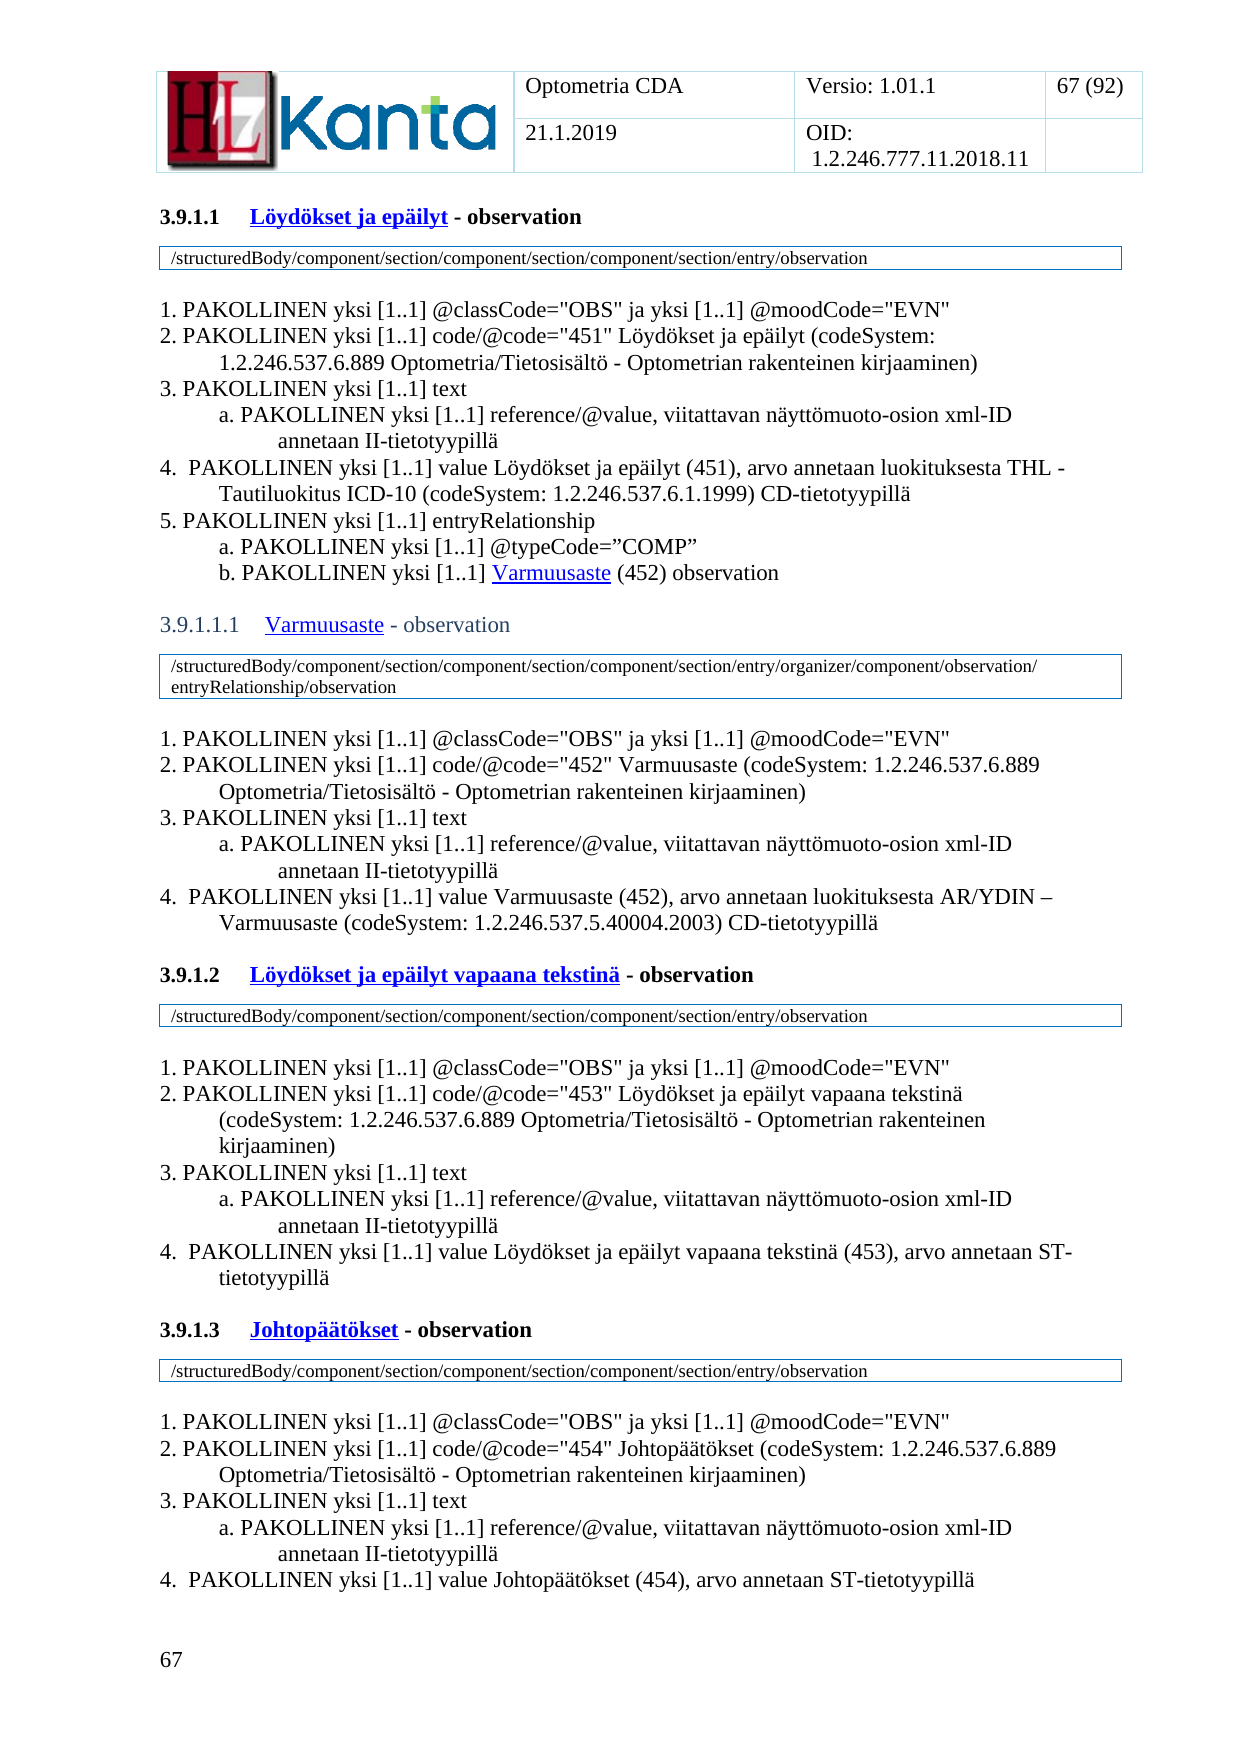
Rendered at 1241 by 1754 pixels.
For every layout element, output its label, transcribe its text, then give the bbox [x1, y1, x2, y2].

subtitle Johtopäätökset - observation [159, 1316, 1081, 1342]
table_header /structuredBody/component/section/component/section/component/section/entry/observation [160, 1005, 1121, 1026]
picture [167, 71, 279, 171]
picture [281, 96, 496, 150]
text 5. PAKOLLINEN yksi [1..1] entryRelationship [159, 507, 1081, 533]
text 2. PAKOLLINEN yksi [1..1] code/@code="453" Löydökset ja epäilyt vapaana tekstinä (codeSystem: 1.2.246.537.6.889 Optometria/Tietosisältö - Optometrian rakenteinen kirjaaminen) [159, 1080, 1081, 1159]
text a. PAKOLLINEN yksi [1..1] reference/@value, viitattavan näyttömuoto-osion xml-ID annetaan II-tietotyypillä [218, 401, 1081, 454]
text a. PAKOLLINEN yksi [1..1] @typeCode=”COMP” [218, 533, 1081, 559]
text b. PAKOLLINEN yksi [1..1] Varmuusaste (452) observation [218, 559, 1081, 586]
table_header /structuredBody/component/section/component/section/component/section/entry/organizer/component/observation/entryRelationship/observation [160, 655, 1121, 698]
text 3. PAKOLLINEN yksi [1..1] text [159, 375, 1081, 401]
subtitle Löydökset ja epäilyt vapaana tekstinä - observation [159, 961, 1081, 987]
text 2. PAKOLLINEN yksi [1..1] code/@code="451" Löydökset ja epäilyt (codeSystem: 1.2.246.537.6.889 Optometria/Tietosisältö - Optometrian rakenteinen kirjaaminen) [159, 322, 1081, 375]
text 1. PAKOLLINEN yksi [1..1] @classCode="OBS" ja yksi [1..1] @moodCode="EVN" [159, 1053, 1081, 1080]
text a. PAKOLLINEN yksi [1..1] reference/@value, viitattavan näyttömuoto-osion xml-ID annetaan II-tietotyypillä [218, 1185, 1081, 1238]
text 1. PAKOLLINEN yksi [1..1] @classCode="OBS" ja yksi [1..1] @moodCode="EVN" [159, 296, 1081, 322]
subtitle Löydökset ja epäilyt - observation [159, 203, 1081, 229]
text 4. PAKOLLINEN yksi [1..1] value Löydökset ja epäilyt vapaana tekstinä (453), arvo annetaan ST-tietotyypillä [159, 1238, 1081, 1291]
text 4. PAKOLLINEN yksi [1..1] value Varmuusaste (452), arvo annetaan luokituksesta AR/YDIN – Varmuusaste (codeSystem: 1.2.246.537.5.40004.2003) CD-tietotyypillä [159, 883, 1081, 936]
text 4. PAKOLLINEN yksi [1..1] value Löydökset ja epäilyt (451), arvo annetaan luokituksesta THL - Tautiluokitus ICD-10 (codeSystem: 1.2.246.537.6.1.1999) CD-tietotyypillä [159, 454, 1081, 507]
text a. PAKOLLINEN yksi [1..1] reference/@value, viitattavan näyttömuoto-osion xml-ID annetaan II-tietotyypillä [218, 1514, 1081, 1567]
text 4. PAKOLLINEN yksi [1..1] value Johtopäätökset (454), arvo annetaan ST-tietotyypillä [159, 1567, 1081, 1593]
text a. PAKOLLINEN yksi [1..1] reference/@value, viitattavan näyttömuoto-osion xml-ID annetaan II-tietotyypillä [218, 830, 1081, 883]
text 1. PAKOLLINEN yksi [1..1] @classCode="OBS" ja yksi [1..1] @moodCode="EVN" [159, 725, 1081, 751]
text 3. PAKOLLINEN yksi [1..1] text [159, 1159, 1081, 1185]
table_header /structuredBody/component/section/component/section/component/section/entry/observation [160, 247, 1121, 268]
text 2. PAKOLLINEN yksi [1..1] code/@code="454" Johtopäätökset (codeSystem: 1.2.246.537.6.889 Optometria/Tietosisältö - Optometrian rakenteinen kirjaaminen) [159, 1435, 1081, 1487]
text 2. PAKOLLINEN yksi [1..1] code/@code="452" Varmuusaste (codeSystem: 1.2.246.537.6.889 Optometria/Tietosisältö - Optometrian rakenteinen kirjaaminen) [159, 751, 1081, 804]
subtitle Varmuusaste - observation [159, 611, 1081, 637]
text 3. PAKOLLINEN yksi [1..1] text [159, 1487, 1081, 1514]
text 1. PAKOLLINEN yksi [1..1] @classCode="OBS" ja yksi [1..1] @moodCode="EVN" [159, 1408, 1081, 1435]
table_header /structuredBody/component/section/component/section/component/section/entry/observation [160, 1360, 1121, 1381]
text 3. PAKOLLINEN yksi [1..1] text [159, 804, 1081, 830]
